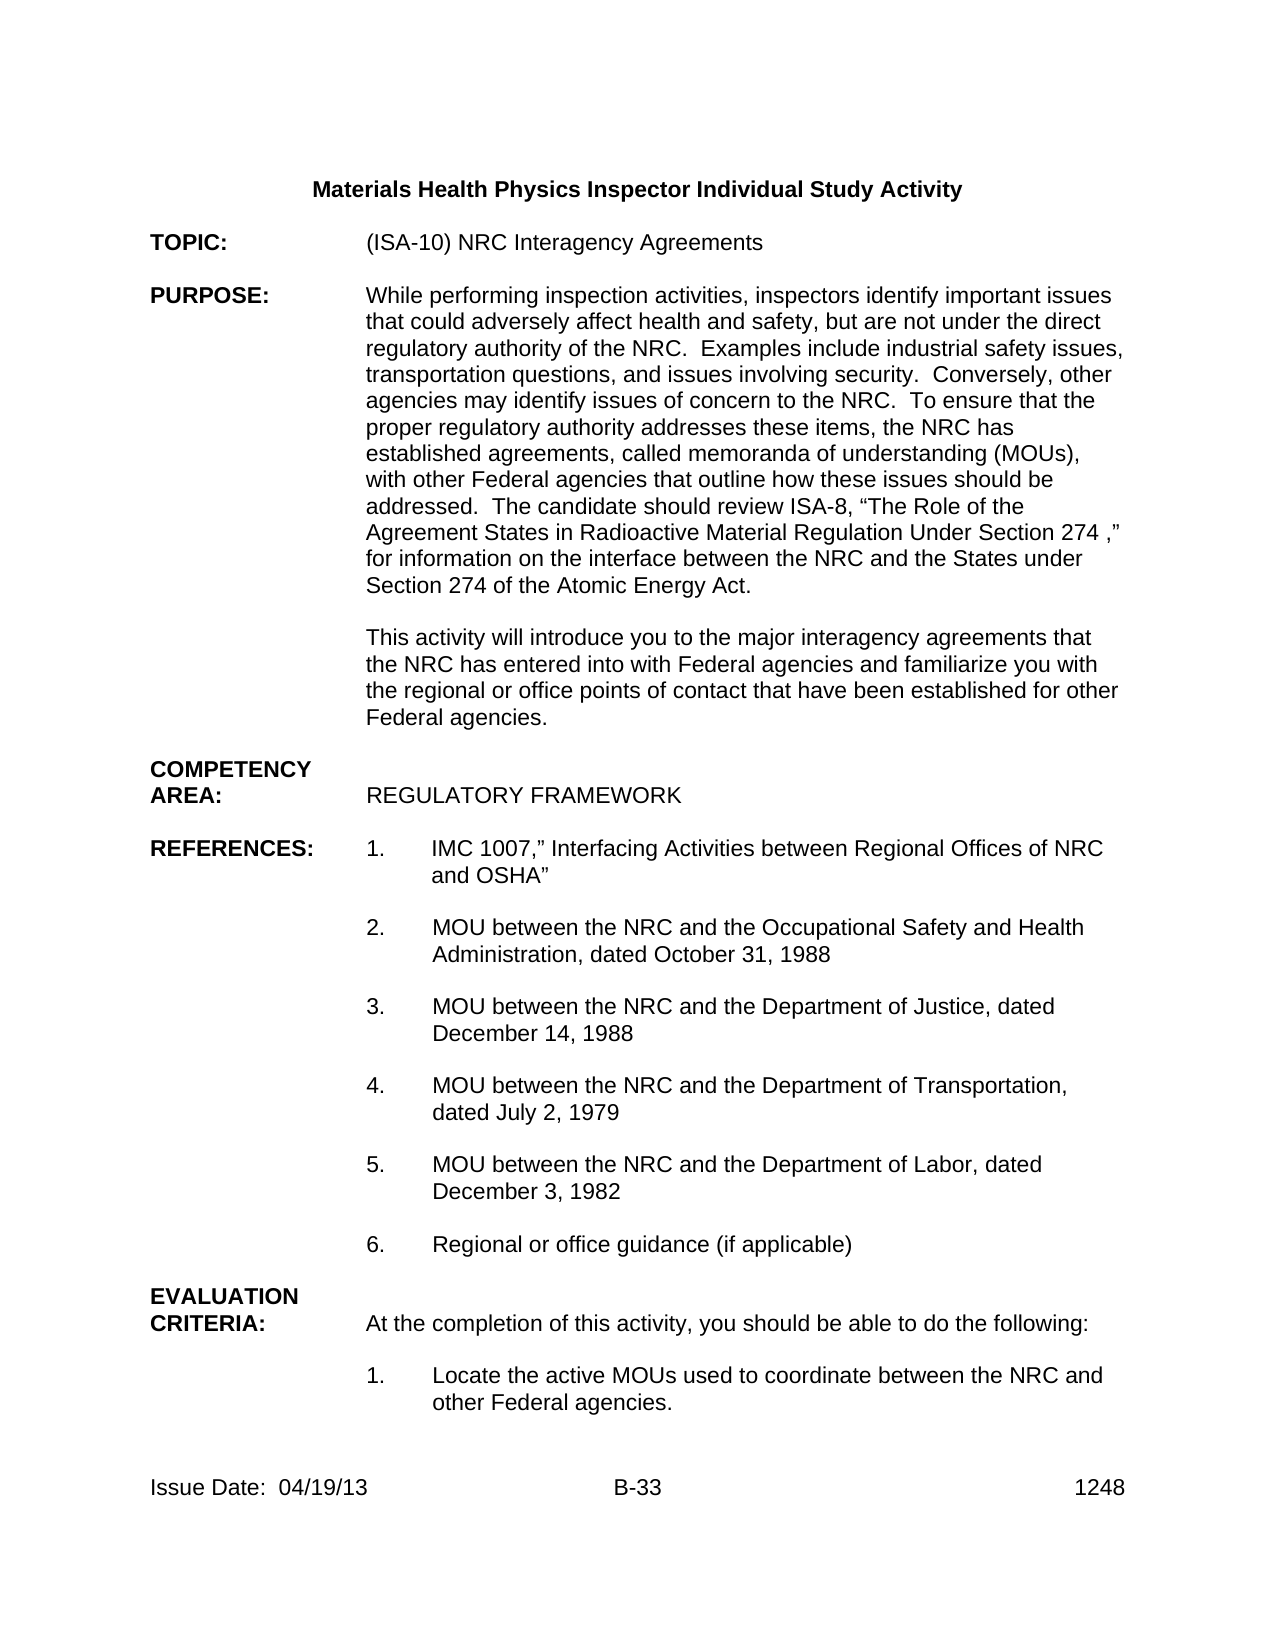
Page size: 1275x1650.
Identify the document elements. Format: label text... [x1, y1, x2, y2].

text This activity will introduce you to the major interagency agreements that the NRC has entered into with Federal agencies and familiarize you with the regional or office points of contact that have been established for other Federal agencies. [366, 624, 1125, 730]
text PURPOSE: While performing inspection activities, inspectors identify important issues that could adversely affect health and safety, but are not under the direct regulatory authority of the NRC. Examples include industrial safety issues, transportation questions, and issues involving security. Conversely, other agencies may identify issues of concern to the NRC. To ensure that the proper regulatory authority addresses these items, the NRC has established agreements, called memoranda of understanding (MOUs), with other Federal agencies that outline how these issues should be addressed. The candidate should review ISA-8, “The Role of the Agreement States in Radioactive Material Regulation Under Section 274 ,” for information on the interface between the NRC and the States under Section 274 of the Atomic Energy Act. [150, 282, 1125, 598]
text REFERENCES: 1. IMC 1007,” Interfacing Activities between Regional Offices of NRC and OSHA” [150, 835, 1125, 888]
list Locate the active MOUs used to coordinate between the NRC and other Federal agencies. [366, 1362, 1125, 1415]
list MOU between the NRC and the Department of Justice, dated December 14, 1988 [366, 993, 1125, 1046]
text EVALUATION [150, 1283, 1125, 1309]
list MOU between the NRC and the Occupational Safety and Health Administration, dated October 31, 1988 [366, 914, 1125, 967]
text COMPETENCY [150, 756, 1125, 782]
list MOU between the NRC and the Department of Labor, dated December 3, 1982 [366, 1151, 1125, 1204]
text AREA: REGULATORY FRAMEWORK [150, 782, 1125, 809]
text TOPIC: (ISA-10) NRC Interagency Agreements [150, 229, 1125, 255]
list MOU between the NRC and the Department of Transportation, dated July 2, 1979 [366, 1072, 1125, 1125]
text Materials Health Physics Inspector Individual Study Activity [150, 176, 1125, 203]
list Regional or office guidance (if applicable) [366, 1231, 1125, 1257]
text CRITERIA: At the completion of this activity, you should be able to do the following: [150, 1309, 1125, 1336]
